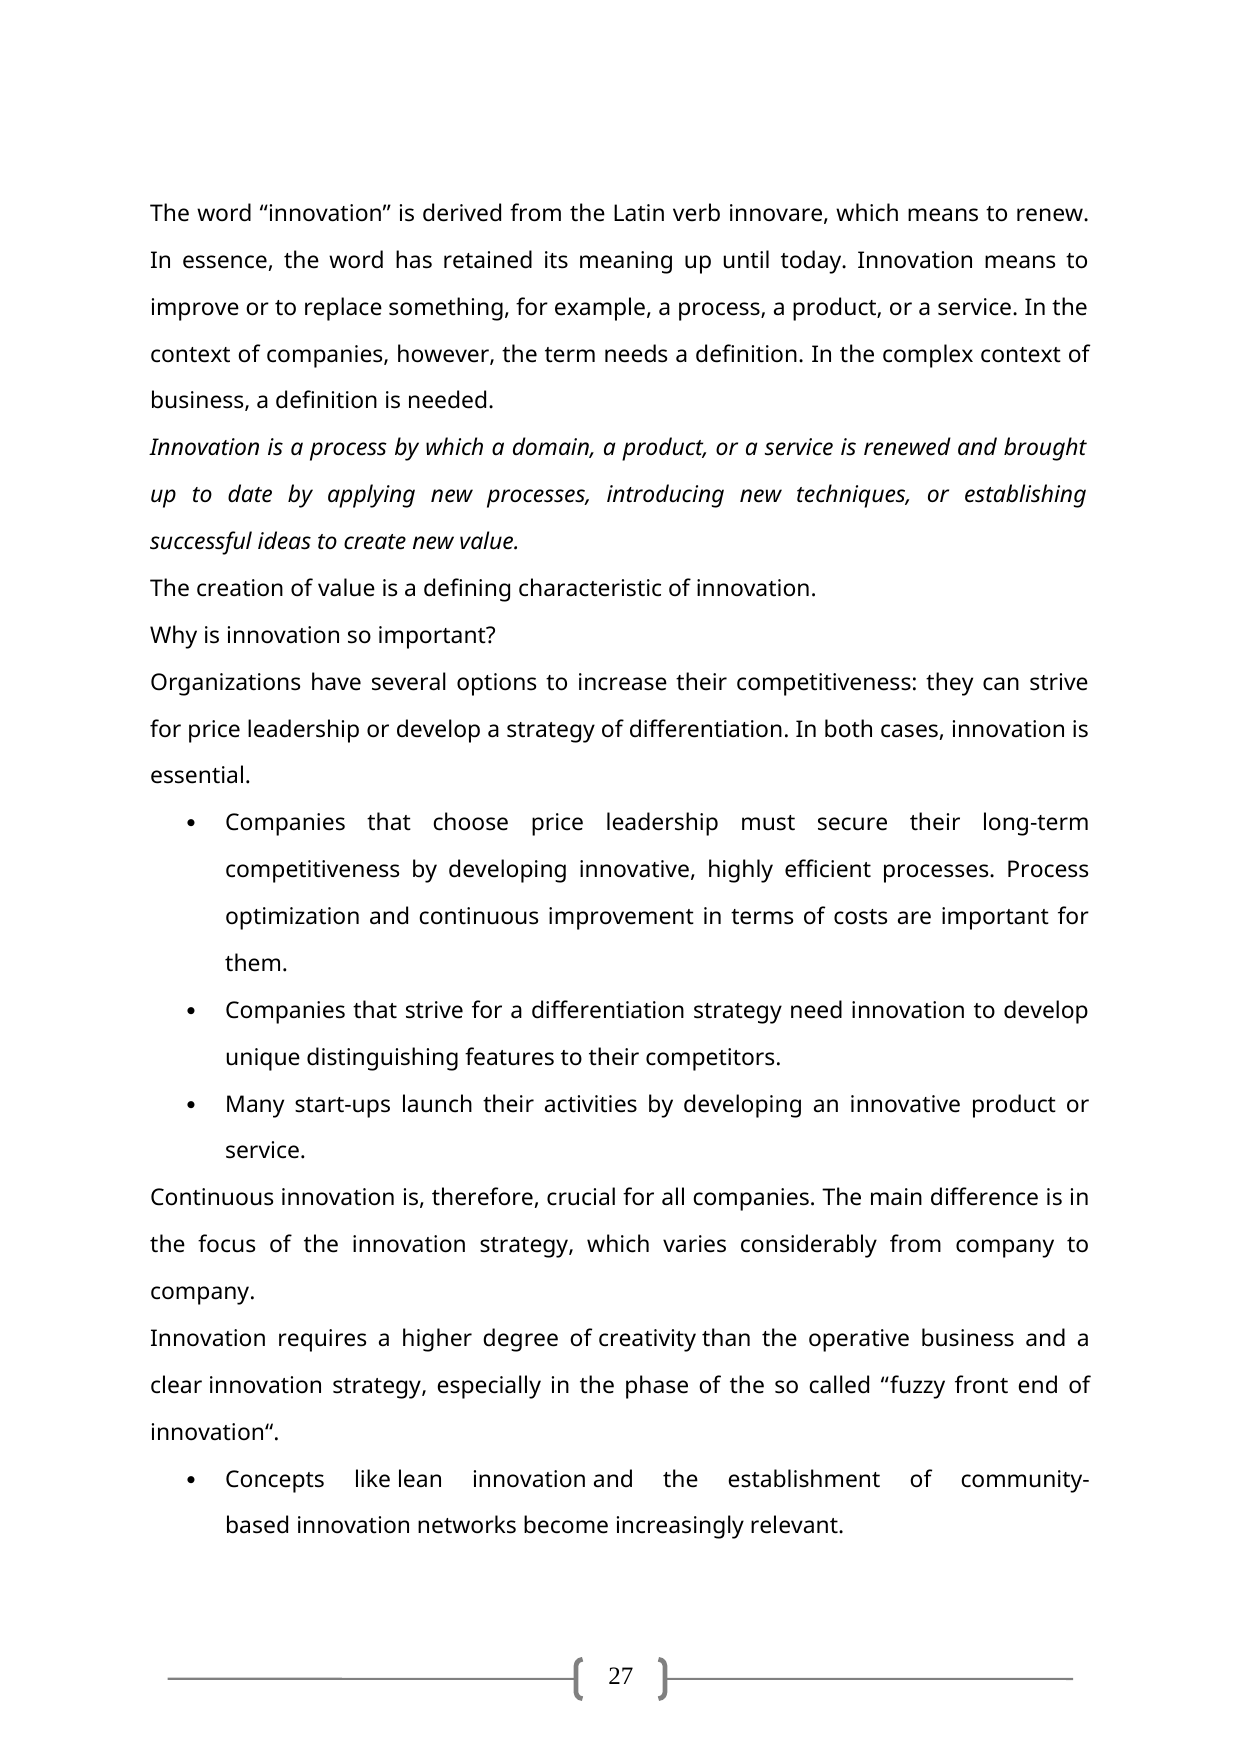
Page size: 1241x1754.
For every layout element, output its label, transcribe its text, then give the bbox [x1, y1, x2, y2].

text Continuous innovation is, therefore, crucial for all companies. The main difference is in the focus of the innovation strategy, which varies considerably from company to company. [150, 1181, 1090, 1306]
text Why is innovation so important? [150, 619, 1090, 650]
list Concepts like lean innovation and the establishment of community-based innovation networks become increasingly relevant. [187, 1462, 1090, 1541]
text Organizations have several options to increase their competitiveness: they can strive for price leadership or develop a strategy of differentiation. In both cases, innovation is essential. [150, 666, 1090, 791]
text The creation of value is a defining characteristic of innovation. [150, 572, 1090, 603]
list Companies that choose price leadership must secure their long-term competitiveness by developing innovative, highly efficient processes. Process optimization and continuous improvement in terms of costs are important for them. [187, 806, 1090, 978]
list Many start-ups launch their activities by developing an innovative product or service. [187, 1087, 1090, 1166]
text Innovation is a process by which a domain, a product, or a service is renewed and brought up to date by applying new processes, introducing new techniques, or establishing successful ideas to create new value. [150, 431, 1090, 556]
list Companies that strive for a differentiation strategy need innovation to develop unique distinguishing features to their competitors. [187, 994, 1090, 1072]
text Innovation requires a higher degree of creativity than the operative business and a clear innovation strategy, especially in the phase of the so called “fuzzy front end of innovation“. [150, 1322, 1090, 1447]
text The word “innovation” is derived from the Latin verb innovare, which means to renew. In essence, the word has retained its meaning up until today. Innovation means to improve or to replace something, for example, a process, a product, or a service. In the context of companies, however, the term needs a definition. In the complex context of business, a definition is needed. [150, 197, 1090, 416]
